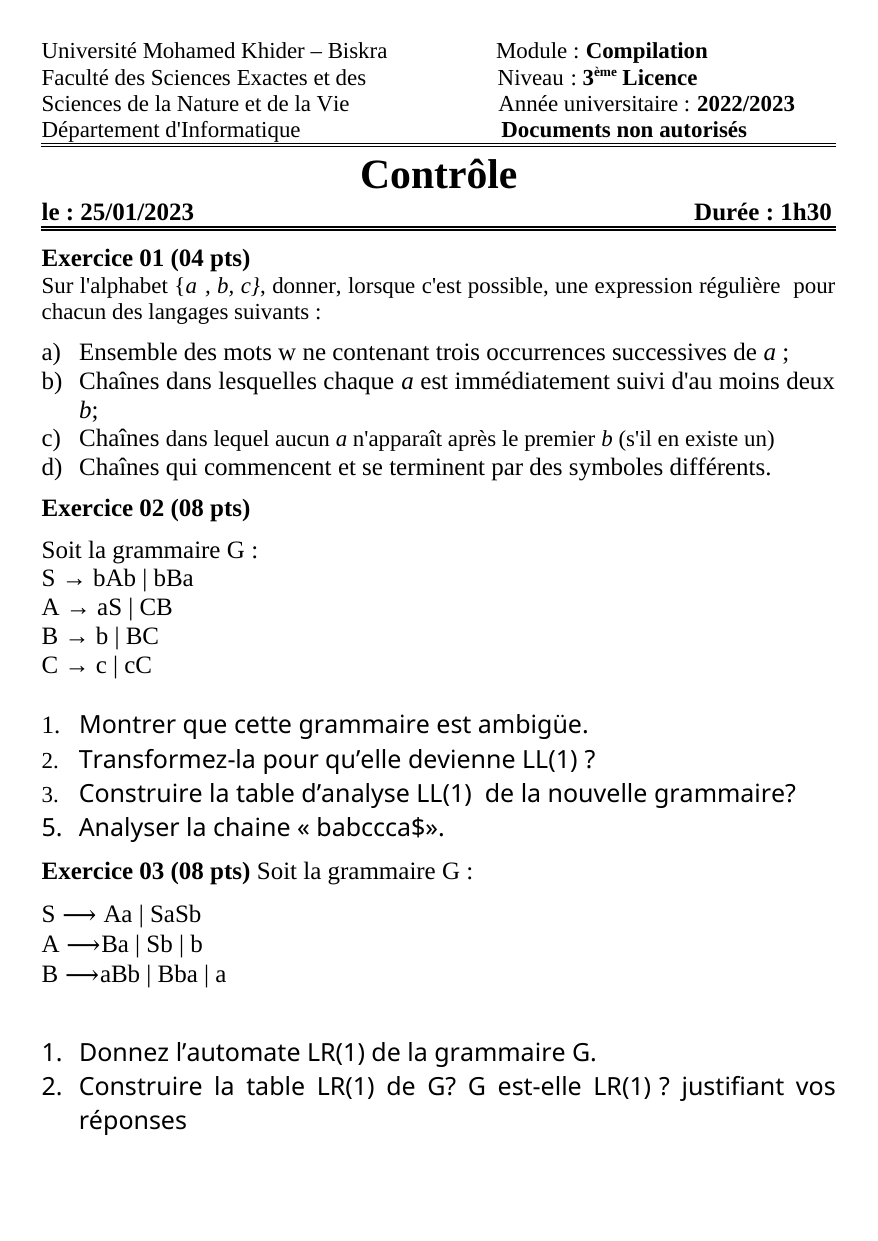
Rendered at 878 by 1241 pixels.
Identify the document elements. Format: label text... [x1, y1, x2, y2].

list Montrer que cette grammaire est ambigüe. [41, 707, 836, 741]
text le : 25/01/2023 Durée : 1h30 [41, 191, 836, 226]
text S ⟶ Aa | SaSb A ⟶Ba | Sb | b B ⟶aBb | Bba | a [41, 897, 836, 988]
list Donnez l’automate LR(1) de la grammaire G. [41, 1034, 836, 1068]
list Construire la table d’analyse LL(1) de la nouvelle grammaire? [41, 775, 836, 809]
text A → aS | CB [41, 592, 836, 621]
text B → b | BC [41, 621, 836, 650]
list Chaînes dans lesquelles chaque a est immédiatement suivi d'au moins deux b; [41, 366, 836, 423]
text Soit la grammaire G : [41, 535, 836, 563]
text C → c | cC [41, 650, 836, 678]
text Exercice 01 (04 pts) [41, 243, 836, 272]
list Transformez-la pour qu’elle devienne LL(1) ? [41, 741, 836, 775]
text Exercice 02 (08 pts) [41, 493, 836, 522]
list Chaînes qui commencent et se terminent par des symboles différents. [41, 452, 836, 481]
list Ensemble des mots w ne contenant trois occurrences successives de a ; [41, 337, 836, 366]
text Exercice 03 (08 pts) Soit la grammaire G : [41, 856, 836, 885]
list Analyser la chaine « babccca$». [41, 809, 836, 843]
text Contrôle [41, 147, 836, 191]
text S → bAb | bBa [41, 563, 836, 592]
list Construire la table LR(1) de G? G est-elle LR(1) ? justifiant vos réponses [41, 1068, 836, 1137]
text Sur l'alphabet {a , b, c}, donner, lorsque c'est possible, une expression régulière pour chacun des langages suivants : [41, 272, 836, 325]
list Chaînes dans lequel aucun a n'apparaît après le premier b (s'il en existe un) [41, 423, 836, 452]
